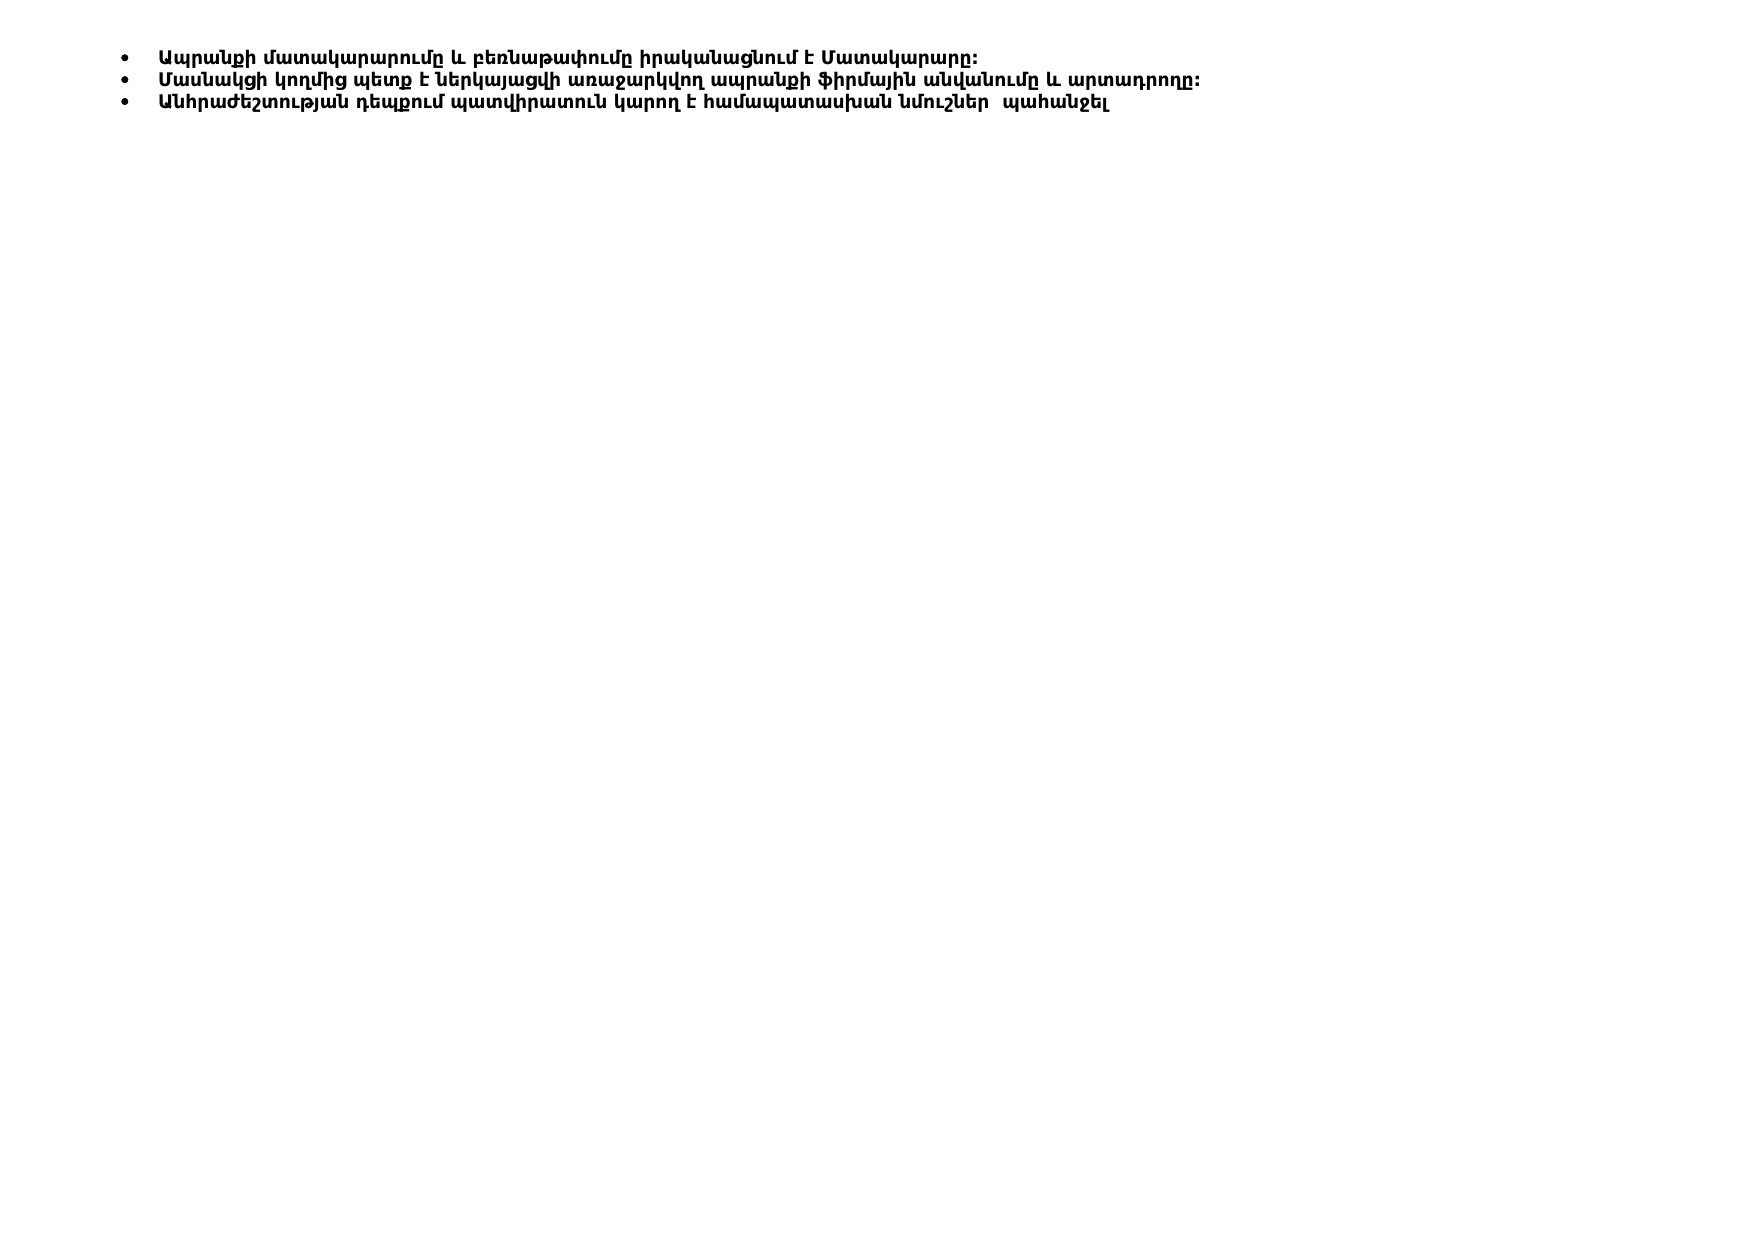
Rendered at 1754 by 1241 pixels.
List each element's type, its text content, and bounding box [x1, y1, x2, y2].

list Ապրանքի մատակարարումը և բեռնաթափումը իրականացնում է Մատակարարը: [121, 47, 1670, 69]
list Մասնակցի կողմից պետք է ներկայացվի առաջարկվող ապրանքի ֆիրմային անվանումը և արտադրողը: [121, 69, 1670, 91]
list Անհրաժեշտության դեպքում պատվիրատուն կարող է համապատասխան նմուշներ պահանջել [121, 91, 1670, 112]
